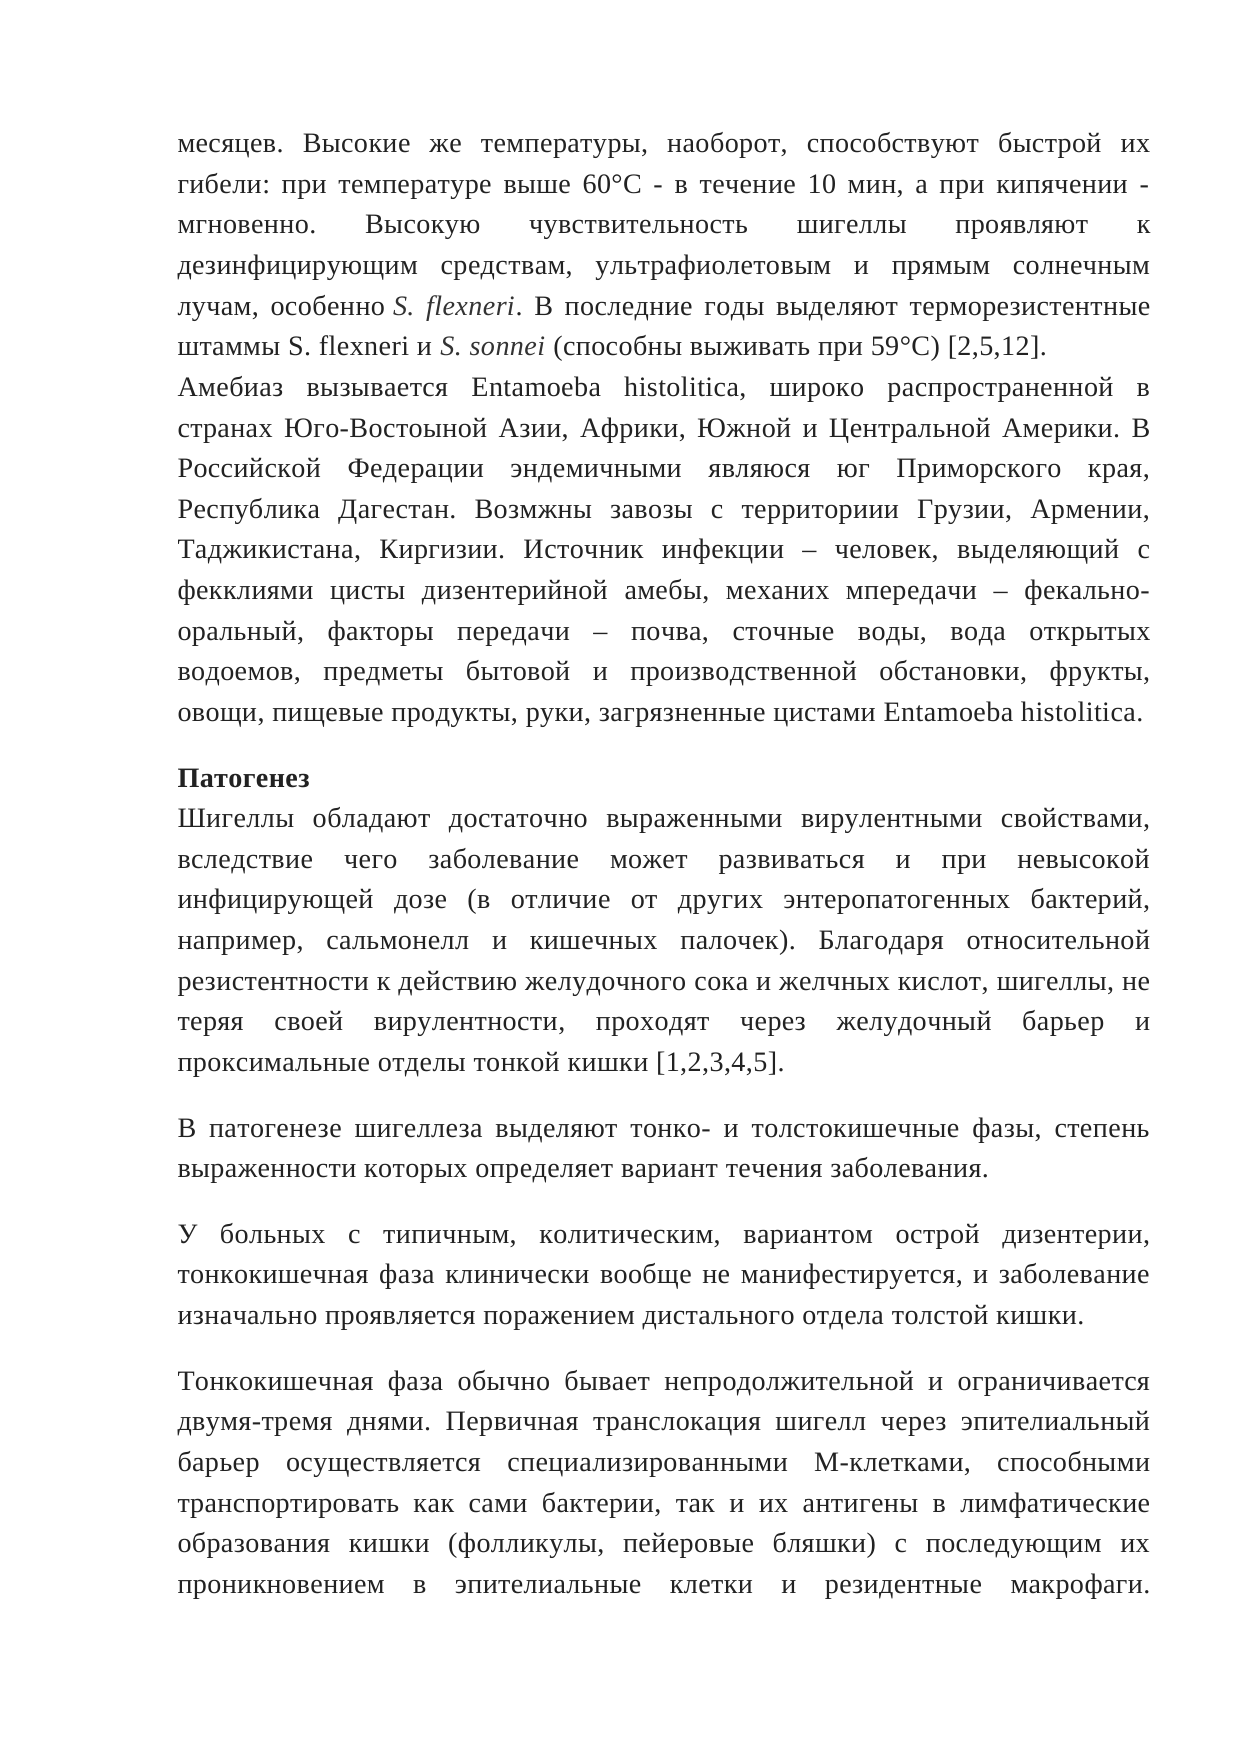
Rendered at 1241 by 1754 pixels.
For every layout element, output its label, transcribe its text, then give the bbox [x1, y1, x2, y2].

text В патогенезе шигеллеза выделяют тонко- и толстокишечные фазы, степень выраженности которых определяет вариант течения заболевания. [177, 1102, 1152, 1184]
text Шигеллы обладают достаточно выраженными вирулентными свойствами, вследствие чего заболевание может развиваться и при невысокой инфицирующей дозе (в отличие от других энтеропатогенных бактерий, например, сальмонелл и кишечных палочек). Благодаря относительной резистентности к действию желудочного сока и желчных кислот, шигеллы, не теряя своей вирулентности, проходят через желудочный барьер и проксимальные отделы тонкой кишки [1,2,3,4,5]. [177, 793, 1152, 1077]
text Амебиаз вызывается Entamoeba histolitica, широко распространенной в странах Юго-Востоыной Азии, Африки, Южной и Центральной Америки. В Российской Федерации эндемичными являюся юг Приморского края, Республика Дагестан. Возмжны завозы с территориии Грузии, Армении, Таджикистана, Киргизии. Источник инфекции – человек, выделяющий с фекклиями цисты дизентерийной амебы, механих мпередачи – фекально-оральный, факторы передачи – почва, сточные воды, вода открытых водоемов, предметы бытовой и производственной обстановки, фрукты, овощи, пищевые продукты, руки, загрязненные цистами Entamoeba histolitica. [177, 362, 1152, 727]
text Патогенез [177, 752, 1152, 793]
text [177, 118, 1152, 362]
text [177, 1356, 1152, 1599]
text У больных с типичным, колитическим, вариантом острой дизентерии, тонкокишечная фаза клинически вообще не манифестируется, и заболевание изначально проявляется поражением дистального отдела толстой кишки. [177, 1209, 1152, 1331]
